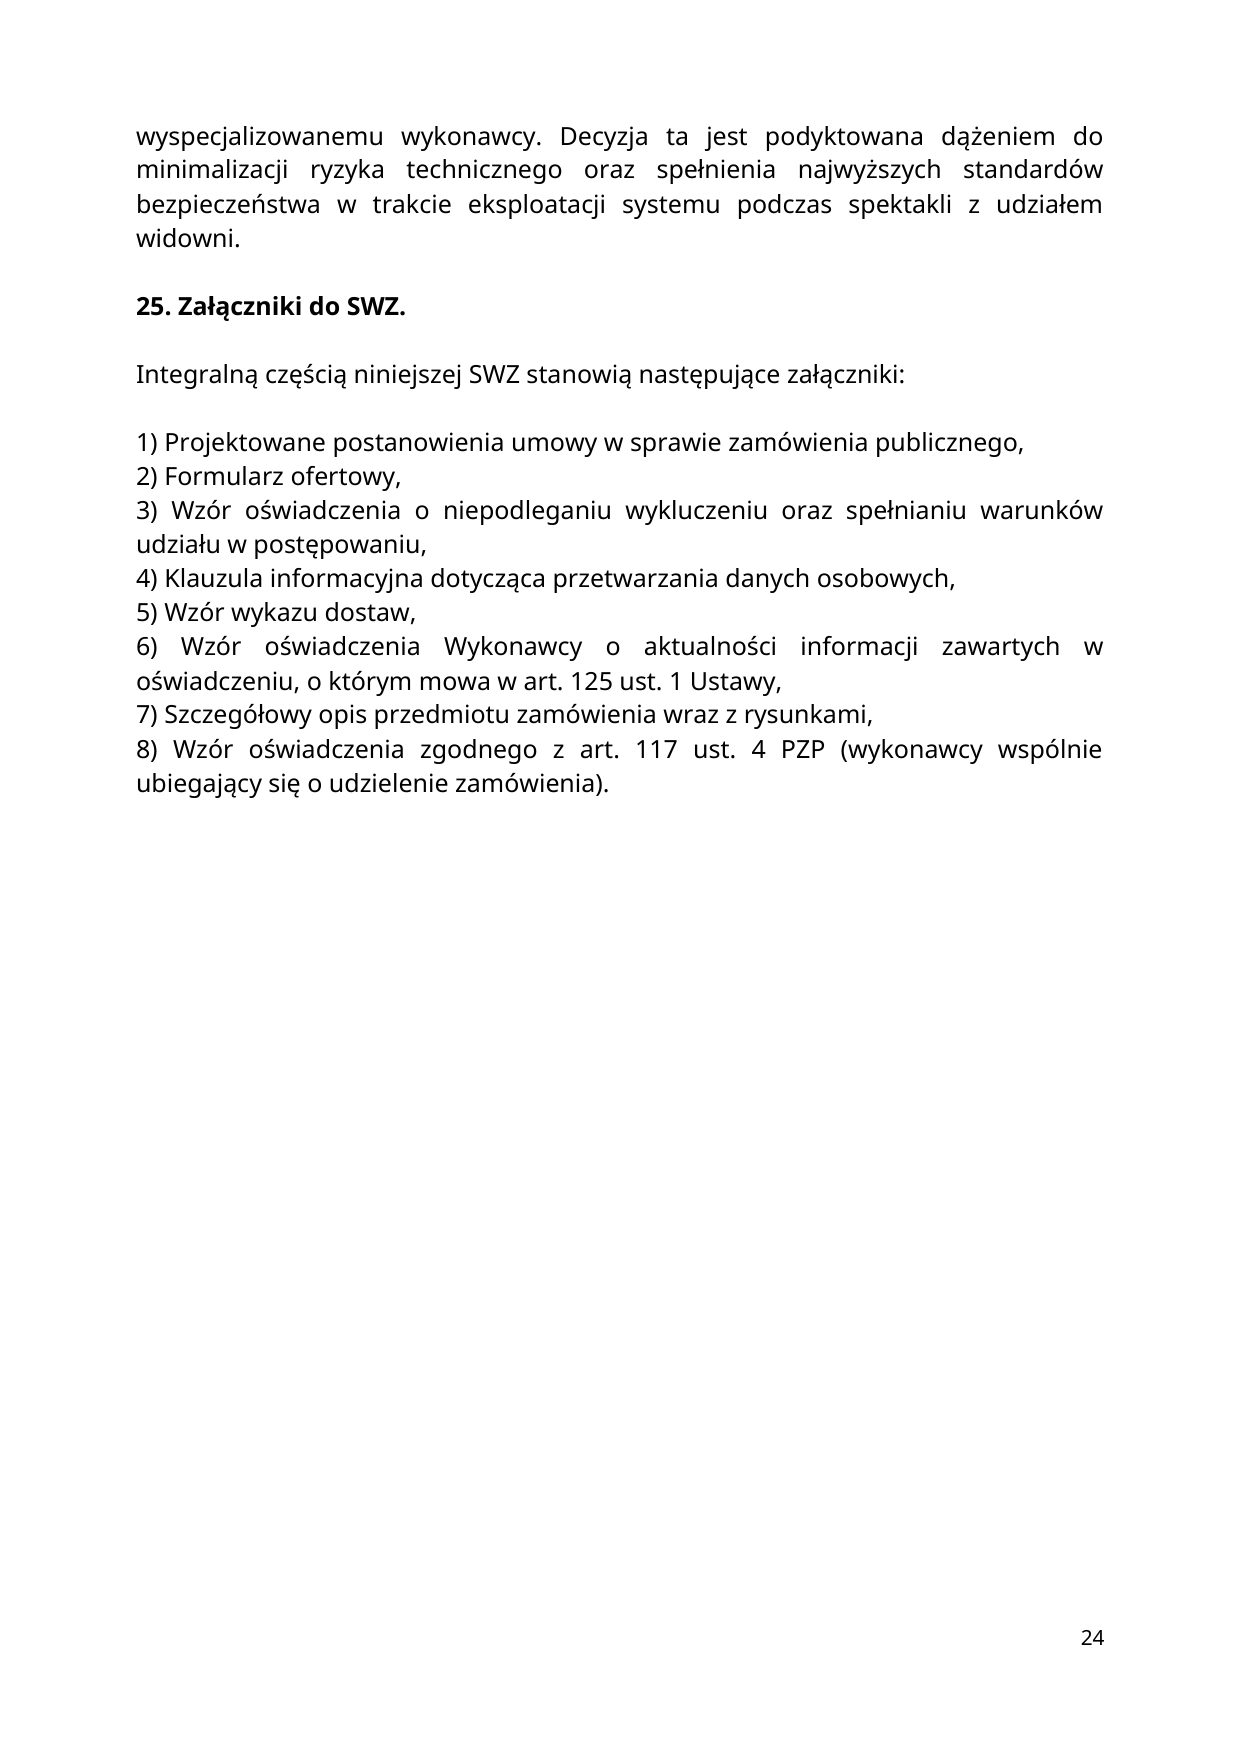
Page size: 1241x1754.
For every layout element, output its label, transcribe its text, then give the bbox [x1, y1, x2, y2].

text 4) Klauzula informacyjna dotycząca przetwarzania danych osobowych, [136, 561, 1104, 595]
text 1) Projektowane postanowienia umowy w sprawie zamówienia publicznego, [136, 425, 1104, 459]
text 5) Wzór wykazu dostaw, [136, 595, 1104, 629]
text 6) Wzór oświadczenia Wykonawcy o aktualności informacji zawartych w oświadczeniu, o którym mowa w art. 125 ust. 1 Ustawy, [136, 629, 1104, 697]
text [136, 118, 1104, 254]
text 3) Wzór oświadczenia o niepodleganiu wykluczeniu oraz spełnianiu warunków udziału w postępowaniu, [136, 493, 1104, 561]
text 25. Załączniki do SWZ. [136, 288, 1104, 322]
text Integralną częścią niniejszej SWZ stanowią następujące załączniki: [136, 357, 1104, 391]
text 7) Szczegółowy opis przedmiotu zamówienia wraz z rysunkami, [136, 697, 1104, 731]
text 2) Formularz ofertowy, [136, 459, 1104, 493]
text 8) Wzór oświadczenia zgodnego z art. 117 ust. 4 PZP (wykonawcy wspólnie ubiegający się o udzielenie zamówienia). [136, 731, 1104, 799]
